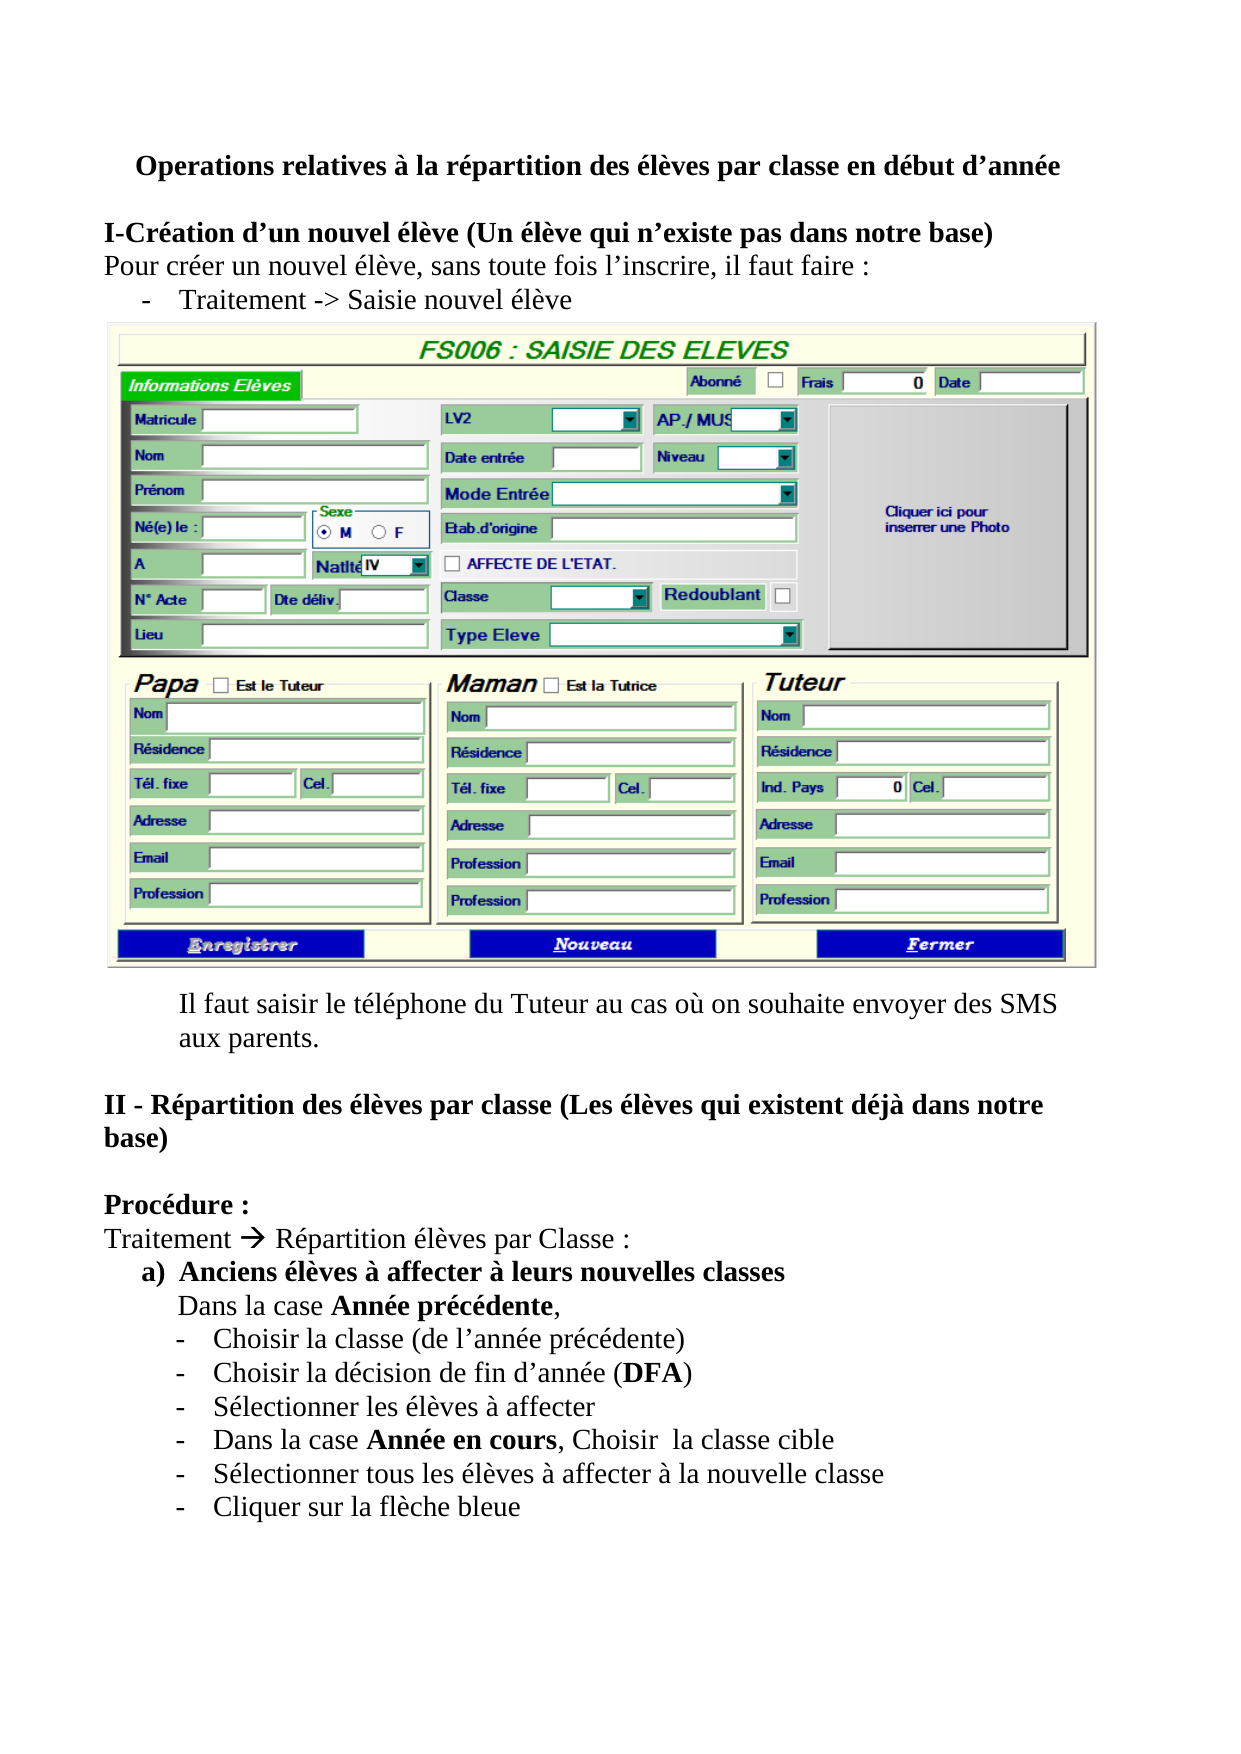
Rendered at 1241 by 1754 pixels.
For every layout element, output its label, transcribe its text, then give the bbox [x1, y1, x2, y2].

text Dans la case Année précédente, [141, 1288, 1093, 1322]
list Cliquer sur la flèche bleue [175, 1489, 1093, 1523]
text II - Répartition des élèves par classe (Les élèves qui existent déjà dans notre base) [103, 1087, 1093, 1154]
list Choisir la décision de fin d’année (DFA) [175, 1355, 1093, 1389]
list Traitement -> Saisie nouvel élève [141, 282, 1093, 315]
text Traitement Répartition élèves par Classe : [103, 1221, 1093, 1254]
list Sélectionner tous les élèves à affecter à la nouvelle classe [175, 1456, 1093, 1489]
list Choisir la classe (de l’année précédente) [175, 1322, 1093, 1355]
text Pour créer un nouvel élève, sans toute fois l’inscrire, il faut faire : [103, 248, 1093, 282]
list Dans la case Année en cours, Choisir la classe cible [175, 1422, 1093, 1456]
list Sélectionner les élèves à affecter [175, 1389, 1093, 1422]
text Procédure : [103, 1187, 1093, 1221]
picture [107, 322, 1097, 967]
list Anciens élèves à affecter à leurs nouvelles classes [141, 1254, 1093, 1288]
text I-Création d’un nouvel élève (Un élève qui n’existe pas dans notre base) [103, 215, 1093, 248]
text Operations relatives à la répartition des élèves par classe en début d’année [103, 148, 1093, 181]
list Il faut saisir le téléphone du Tuteur au cas où on souhaite envoyer des SMS aux parents. [178, 967, 1093, 1053]
